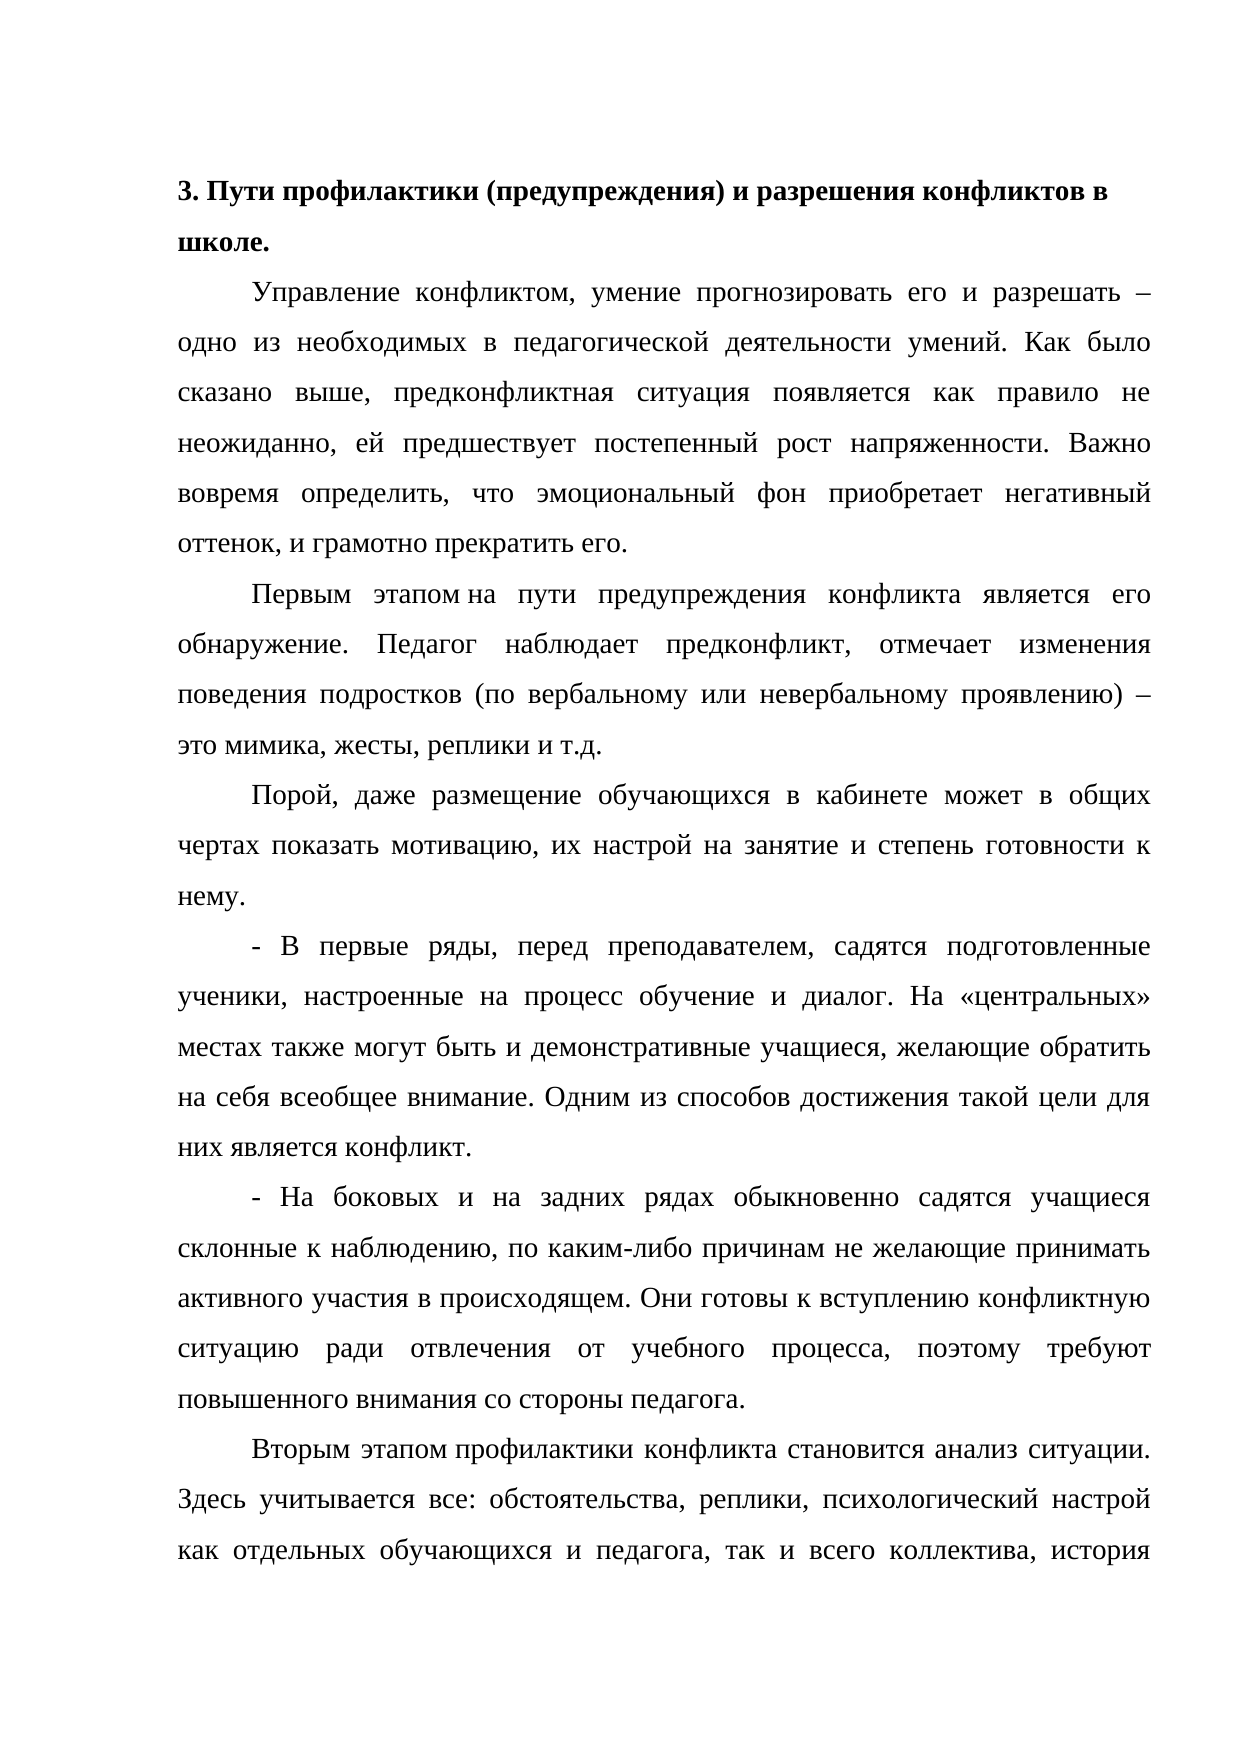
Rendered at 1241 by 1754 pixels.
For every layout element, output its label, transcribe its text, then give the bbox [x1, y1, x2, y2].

text - На боковых и на задних рядах обыкновенно садятся учащиеся склонные к наблюдению, по каким-либо причинам не желающие принимать активного участия в происходящем. Они готовы к вступлению конфликтную ситуацию ради отвлечения от учебного процесса, поэтому требуют повышенного внимания со стороны педагога. [177, 1179, 1152, 1414]
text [177, 1431, 1152, 1565]
text Первым этапом на пути предупреждения конфликта является его обнаружение. Педагог наблюдает предконфликт, отмечает изменения поведения подростков (по вербальному или невербальному проявлению) – это мимика, жесты, реплики и т.д. [177, 576, 1152, 760]
text 3. Пути профилактики (предупреждения) и разрешения конфликтов в школе. [177, 173, 1152, 257]
text Управление конфликтом, умение прогнозировать его и разрешать – одно из необходимых в педагогической деятельности умений. Как было сказано выше, предконфликтная ситуация появляется как правило не неожиданно, ей предшествует постепенный рост напряженности. Важно вовремя определить, что эмоциональный фон приобретает негативный оттенок, и грамотно прекратить его. [177, 274, 1152, 559]
text Порой, даже размещение обучающихся в кабинете может в общих чертах показать мотивацию, их настрой на занятие и степень готовности к нему. [177, 777, 1152, 911]
text - В первые ряды, перед преподавателем, садятся подготовленные ученики, настроенные на процесс обучение и диалог. На «центральных» местах также могут быть и демонстративные учащиеся, желающие обратить на себя всеобщее внимание. Одним из способов достижения такой цели для них является конфликт. [177, 928, 1152, 1163]
